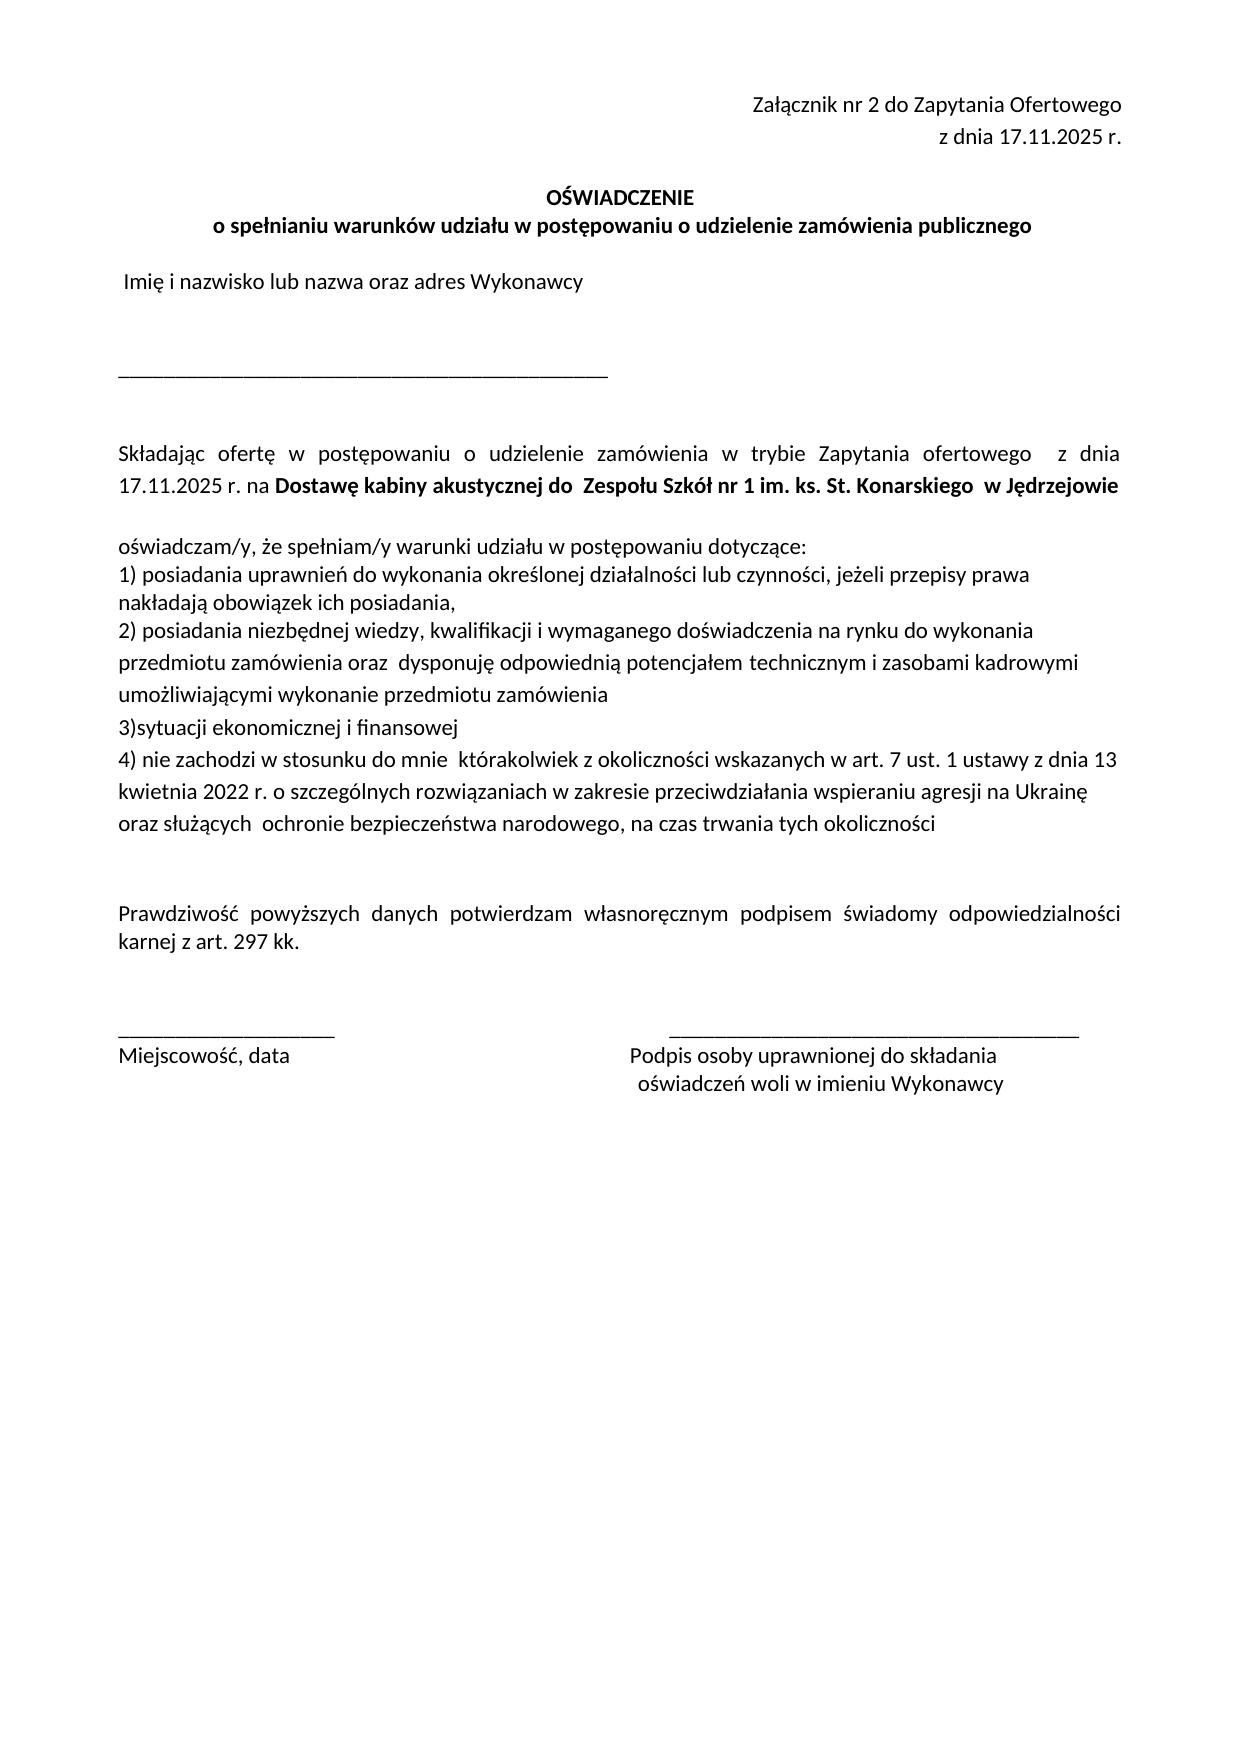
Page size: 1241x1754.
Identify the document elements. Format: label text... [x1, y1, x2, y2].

text o spełnianiu warunków udziału w postępowaniu o udzielenie zamówienia publicznego [118, 211, 1122, 239]
text Prawdziwość powyższych danych potwierdzam własnoręcznym podpisem świadomy odpowiedzialności karnej z art. 297 kk. [118, 899, 1122, 956]
text Załącznik nr 2 do Zapytania Ofertowego [118, 90, 1122, 118]
text ___________________________________________ [118, 353, 1122, 381]
text oświadczam/y, że spełniam/y warunki udziału w postępowaniu dotyczące: 1) posiadania uprawnień do wykonania określonej działalności lub czynności, jeżeli przepisy prawa nakładają obowiązek ich posiadania, [118, 532, 1122, 616]
text Miejscowość, data Podpis osoby uprawnionej do składania oświadczeń woli w imieniu Wykonawcy [118, 1041, 1122, 1097]
text OŚWIADCZENIE [118, 183, 1122, 211]
text Składając ofertę w postępowaniu o udzielenie zamówienia w trybie Zapytania ofertowego z dnia 17.11.2025 r. na Dostawę kabiny akustycznej do Zespołu Szkół nr 1 im. ks. St. Konarskiego w Jędrzejowie [118, 439, 1122, 499]
text 2) posiadania niezbędnej wiedzy, kwalifikacji i wymaganego doświadczenia na rynku do wykonania przedmiotu zamówienia oraz dysponuję odpowiednią potencjałem technicznym i zasobami kadrowymi umożliwiającymi wykonanie przedmiotu zamówienia 3)sytuacji ekonomicznej i finansowej 4) nie zachodzi w stosunku do mnie którakolwiek z okoliczności wskazanych w art. 7 ust. 1 ustawy z dnia 13 kwietnia 2022 r. o szczególnych rozwiązaniach w zakresie przeciwdziałania wspieraniu agresji na Ukrainę oraz służących ochronie bezpieczeństwa narodowego, na czas trwania tych okoliczności [118, 616, 1122, 837]
text Imię i nazwisko lub nazwa oraz adres Wykonawcy [118, 267, 1122, 295]
text z dnia 17.11.2025 r. [118, 122, 1122, 150]
text ___________________ ____________________________________ [118, 1013, 1122, 1041]
